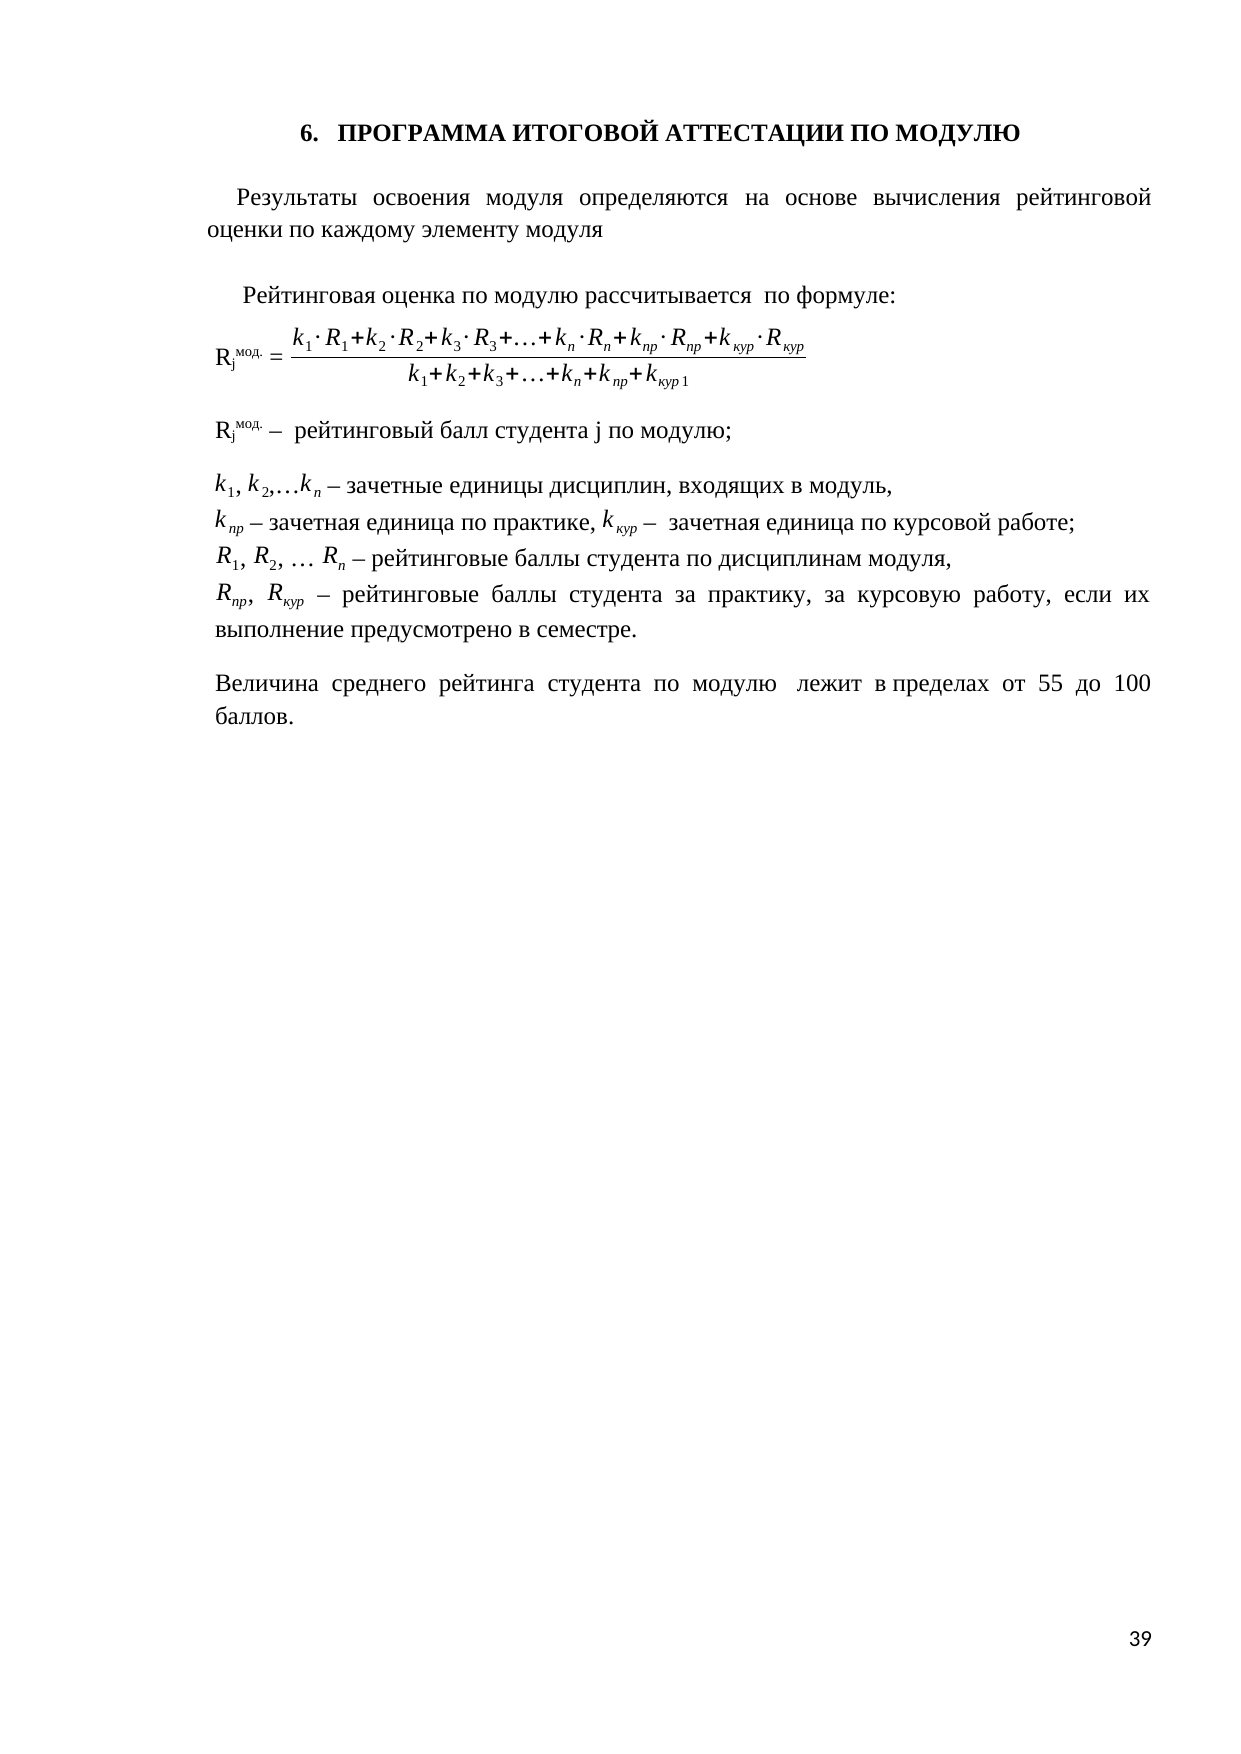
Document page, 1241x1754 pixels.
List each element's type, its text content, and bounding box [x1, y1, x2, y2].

text – зачетная единица по практике, – зачетная единица по курсовой работе; [215, 505, 1152, 537]
text , – рейтинговые баллы студента за практику, за курсовую работу, если их выполнение предусмотрено в семестре. [215, 578, 1152, 643]
text Результаты освоения модуля определяются на основе вычисления рейтинговой оценки по каждому элементу модуля [207, 182, 1152, 243]
text Величина среднего рейтинга студента по модулю лежит в пределах от 55 до 100 баллов. [215, 668, 1152, 730]
text Rjмод. – рейтинговый балл студента j по модулю; [215, 415, 1152, 444]
text Rjмод. = [215, 324, 1152, 390]
text , , … – рейтинговые баллы студента по дисциплинам модуля, [215, 542, 1152, 573]
list ПРОГРАММА ИТОГОВОЙ АТТЕСТАЦИИ ПО МОДУЛЮ [169, 118, 1152, 147]
text Рейтинговая оценка по модулю рассчитывается по формуле: [177, 281, 1152, 309]
text , ,… – зачетные единицы дисциплин, входящих в модуль, [215, 469, 1152, 501]
